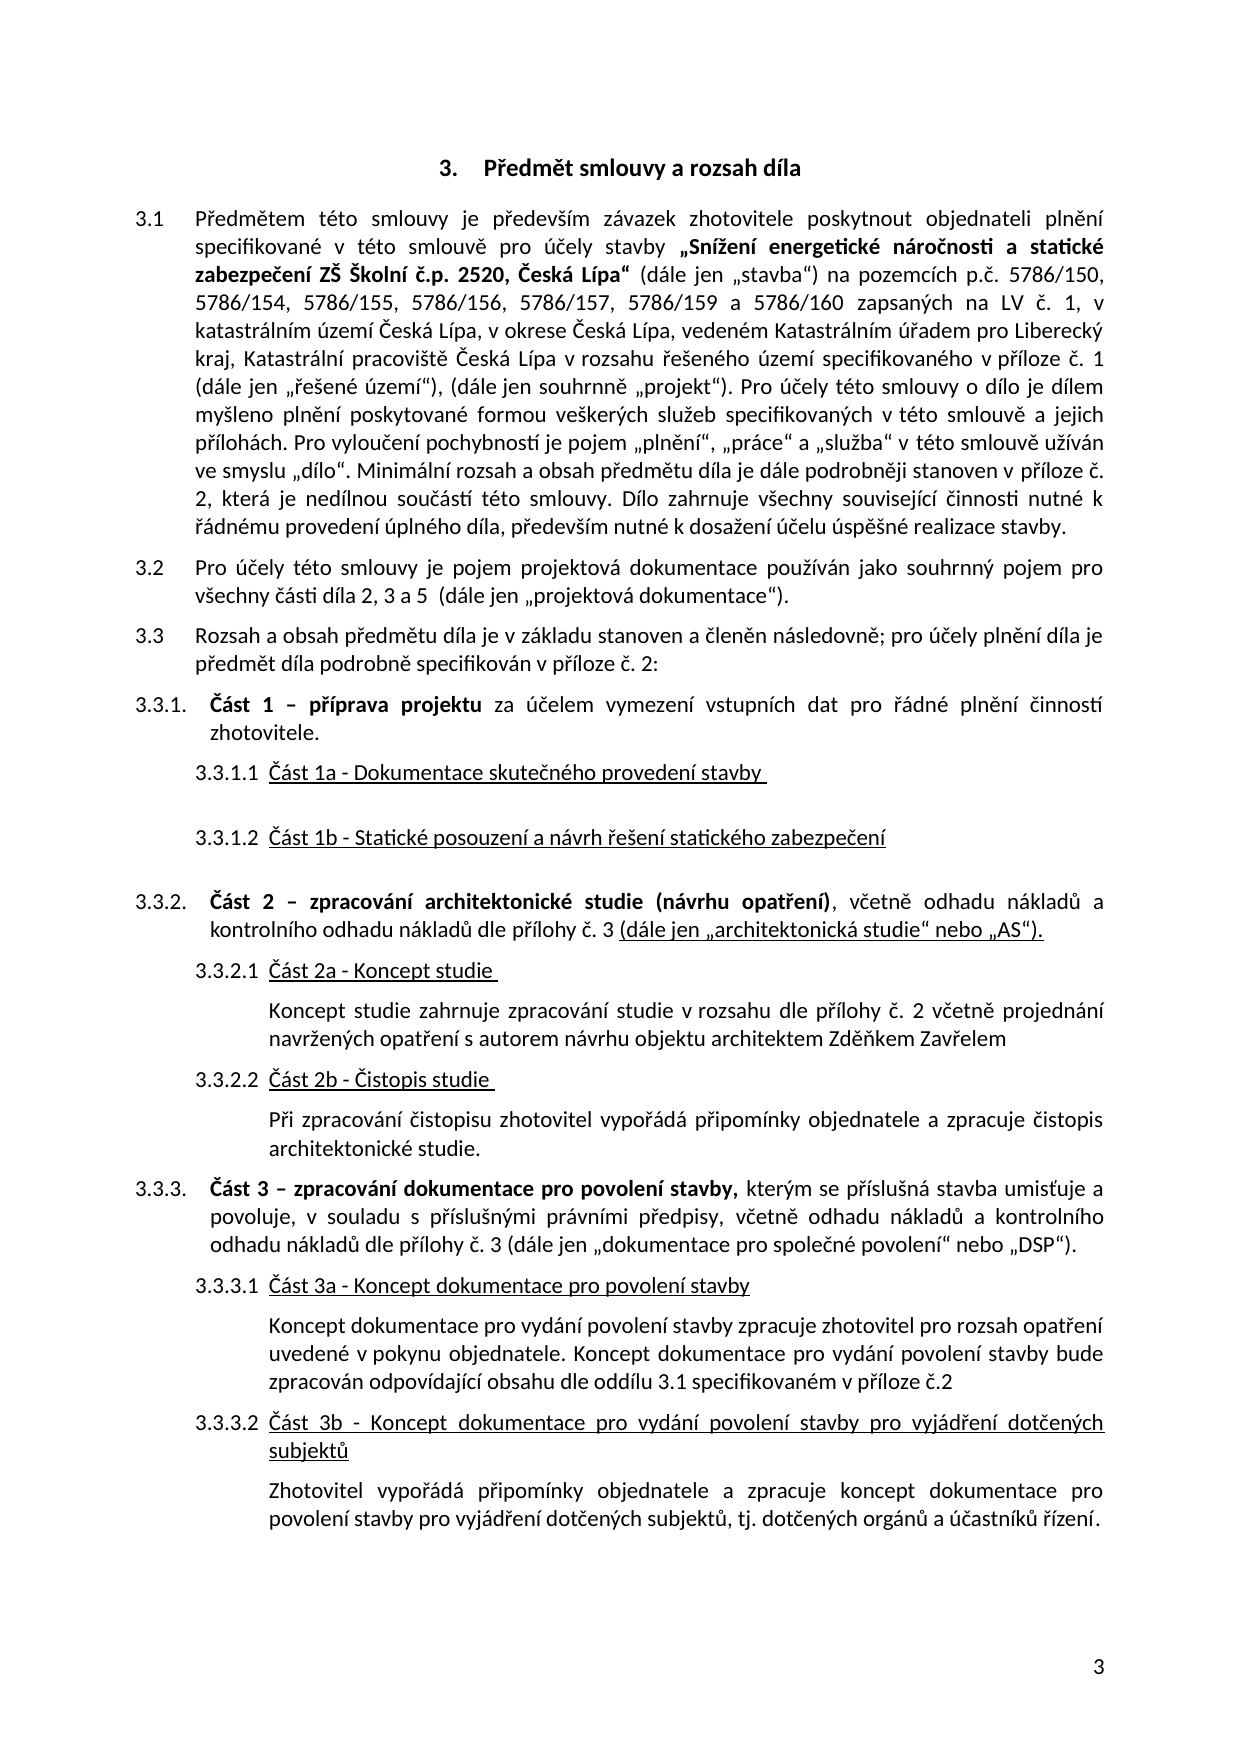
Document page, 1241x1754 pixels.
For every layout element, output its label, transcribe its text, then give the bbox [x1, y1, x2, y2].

subtitle Část 2a - Koncept studie [195, 956, 1104, 984]
subtitle Část 3 – zpracování dokumentace pro povolení stavby, kterým se příslušná stavba umisťuje a povoluje, v souladu s příslušnými právními předpisy, včetně odhadu nákladů a kontrolního odhadu nákladů dle přílohy č. 3 (dále jen „dokumentace pro společné povolení“ nebo „DSP“). [135, 1174, 1104, 1258]
subtitle Část 2b - Čistopis studie [195, 1065, 1104, 1093]
subtitle Část 3b - Koncept dokumentace pro vydání povolení stavby pro vyjádření dotčených subjektů [195, 1408, 1104, 1464]
subtitle Část 1 – příprava projektu za účelem vymezení vstupních dat pro řádné plnění činností zhotovitele. [135, 690, 1104, 746]
subtitle Při zpracování čistopisu zhotovitel vypořádá připomínky objednatele a zpracuje čistopis architektonické studie. [269, 1106, 1104, 1162]
subtitle Rozsah a obsah předmětu díla je v základu stanoven a členěn následovně; pro účely plnění díla je předmět díla podrobně specifikován v příloze č. 2: [135, 621, 1104, 677]
subtitle Část 1a - Dokumentace skutečného provedení stavby [195, 758, 1104, 786]
subtitle Pro účely této smlouvy je pojem projektová dokumentace používán jako souhrnný pojem pro všechny části díla 2, 3 a 5 (dále jen „projektová dokumentace“). [135, 553, 1104, 609]
subtitle Zhotovitel vypořádá připomínky objednatele a zpracuje koncept dokumentace pro povolení stavby pro vyjádření dotčených subjektů, tj. dotčených orgánů a účastníků řízení. [269, 1476, 1104, 1532]
subtitle Část 2 – zpracování architektonické studie (návrhu opatření), včetně odhadu nákladů a kontrolního odhadu nákladů dle přílohy č. 3 (dále jen „architektonická studie“ nebo „AS“). [135, 887, 1104, 943]
subtitle Koncept studie zahrnuje zpracování studie v rozsahu dle přílohy č. 2 včetně projednání navržených opatření s autorem návrhu objektu architektem Zděňkem Zavřelem [269, 997, 1104, 1053]
subtitle Předmět smlouvy a rozsah díla [136, 153, 1104, 183]
subtitle Koncept dokumentace pro vydání povolení stavby zpracuje zhotovitel pro rozsah opatření uvedené v pokynu objednatele. Koncept dokumentace pro vydání povolení stavby bude zpracován odpovídající obsahu dle oddílu 3.1 specifikovaném v příloze č.2 [269, 1311, 1104, 1395]
subtitle Část 1b - Statické posouzení a návrh řešení statického zabezpečení [195, 823, 1104, 851]
subtitle Předmětem této smlouvy je především závazek zhotovitele poskytnout objednateli plnění specifikované v této smlouvě pro účely stavby „Snížení energetické náročnosti a statické zabezpečení ZŠ Školní č.p. 2520, Česká Lípa“ (dále jen „stavba“) na pozemcích p.č. 5786/150, 5786/154, 5786/155, 5786/156, 5786/157, 5786/159 a 5786/160 zapsaných na LV č. 1, v katastrálním území Česká Lípa, v okrese Česká Lípa, vedeném Katastrálním úřadem pro Liberecký kraj, Katastrální pracoviště Česká Lípa v rozsahu řešeného území specifikovaného v příloze č. 1 (dále jen „řešené území“), (dále jen souhrnně „projekt“). Pro účely této smlouvy o dílo je dílem myšleno plnění poskytované formou veškerých služeb specifikovaných v této smlouvě a jejich přílohách. Pro vyloučení pochybností je pojem „plnění“, „práce“ a „služba“ v této smlouvě užíván ve smyslu „dílo“. Minimální rozsah a obsah předmětu díla je dále podrobněji stanoven v příloze č. 2, která je nedílnou součástí této smlouvy. Dílo zahrnuje všechny související činnosti nutné k řádnému provedení úplného díla, především nutné k dosažení účelu úspěšné realizace stavby. [135, 204, 1104, 540]
subtitle Část 3a - Koncept dokumentace pro povolení stavby [195, 1271, 1104, 1299]
